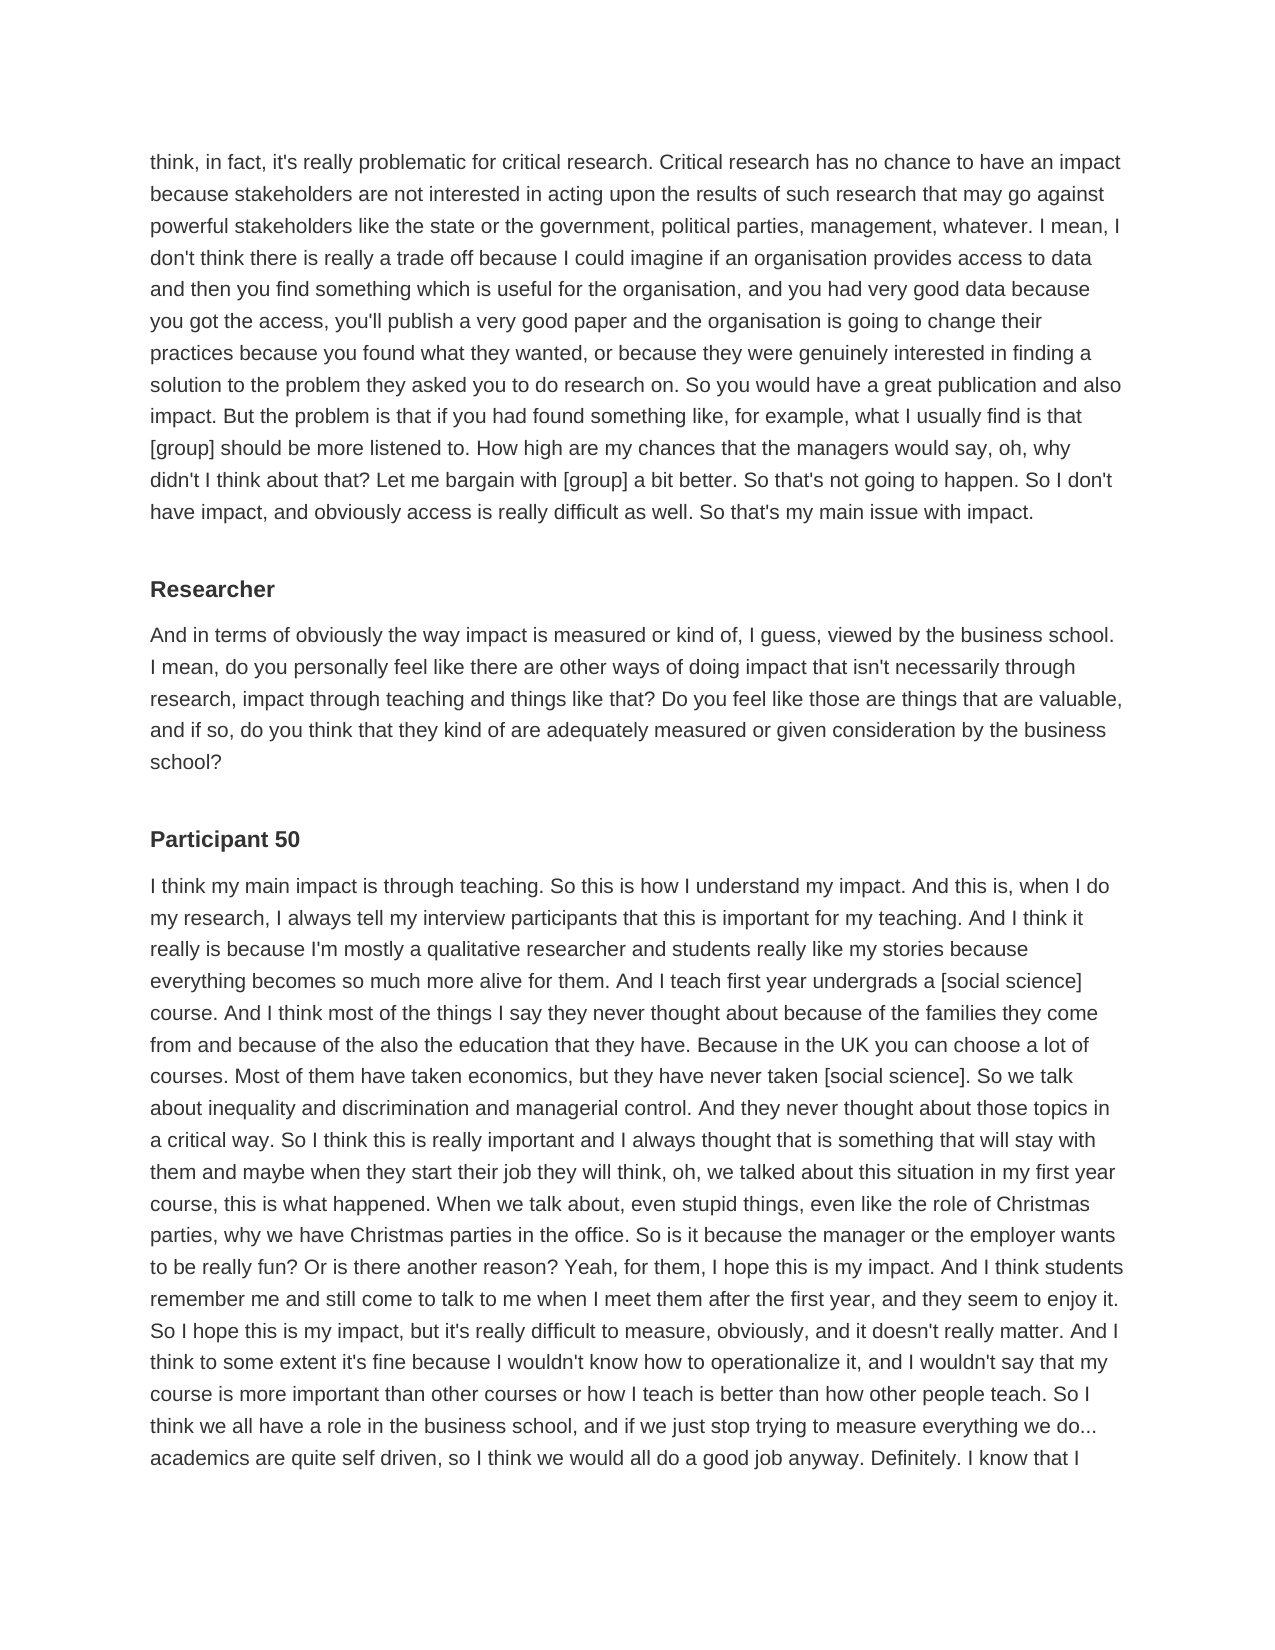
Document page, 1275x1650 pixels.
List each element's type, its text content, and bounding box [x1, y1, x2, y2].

subtitle Participant 50 [150, 826, 1125, 852]
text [150, 150, 1125, 523]
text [150, 874, 1125, 1469]
text And in terms of obviously the way impact is measured or kind of, I guess, viewed by the business school. I mean, do you personally feel like there are other ways of doing impact that isn't necessarily through research, impact through teaching and things like that? Do you feel like those are things that are valuable, and if so, do you think that they kind of are adequately measured or given consideration by the business school? [150, 623, 1125, 774]
subtitle Researcher [150, 576, 1125, 602]
